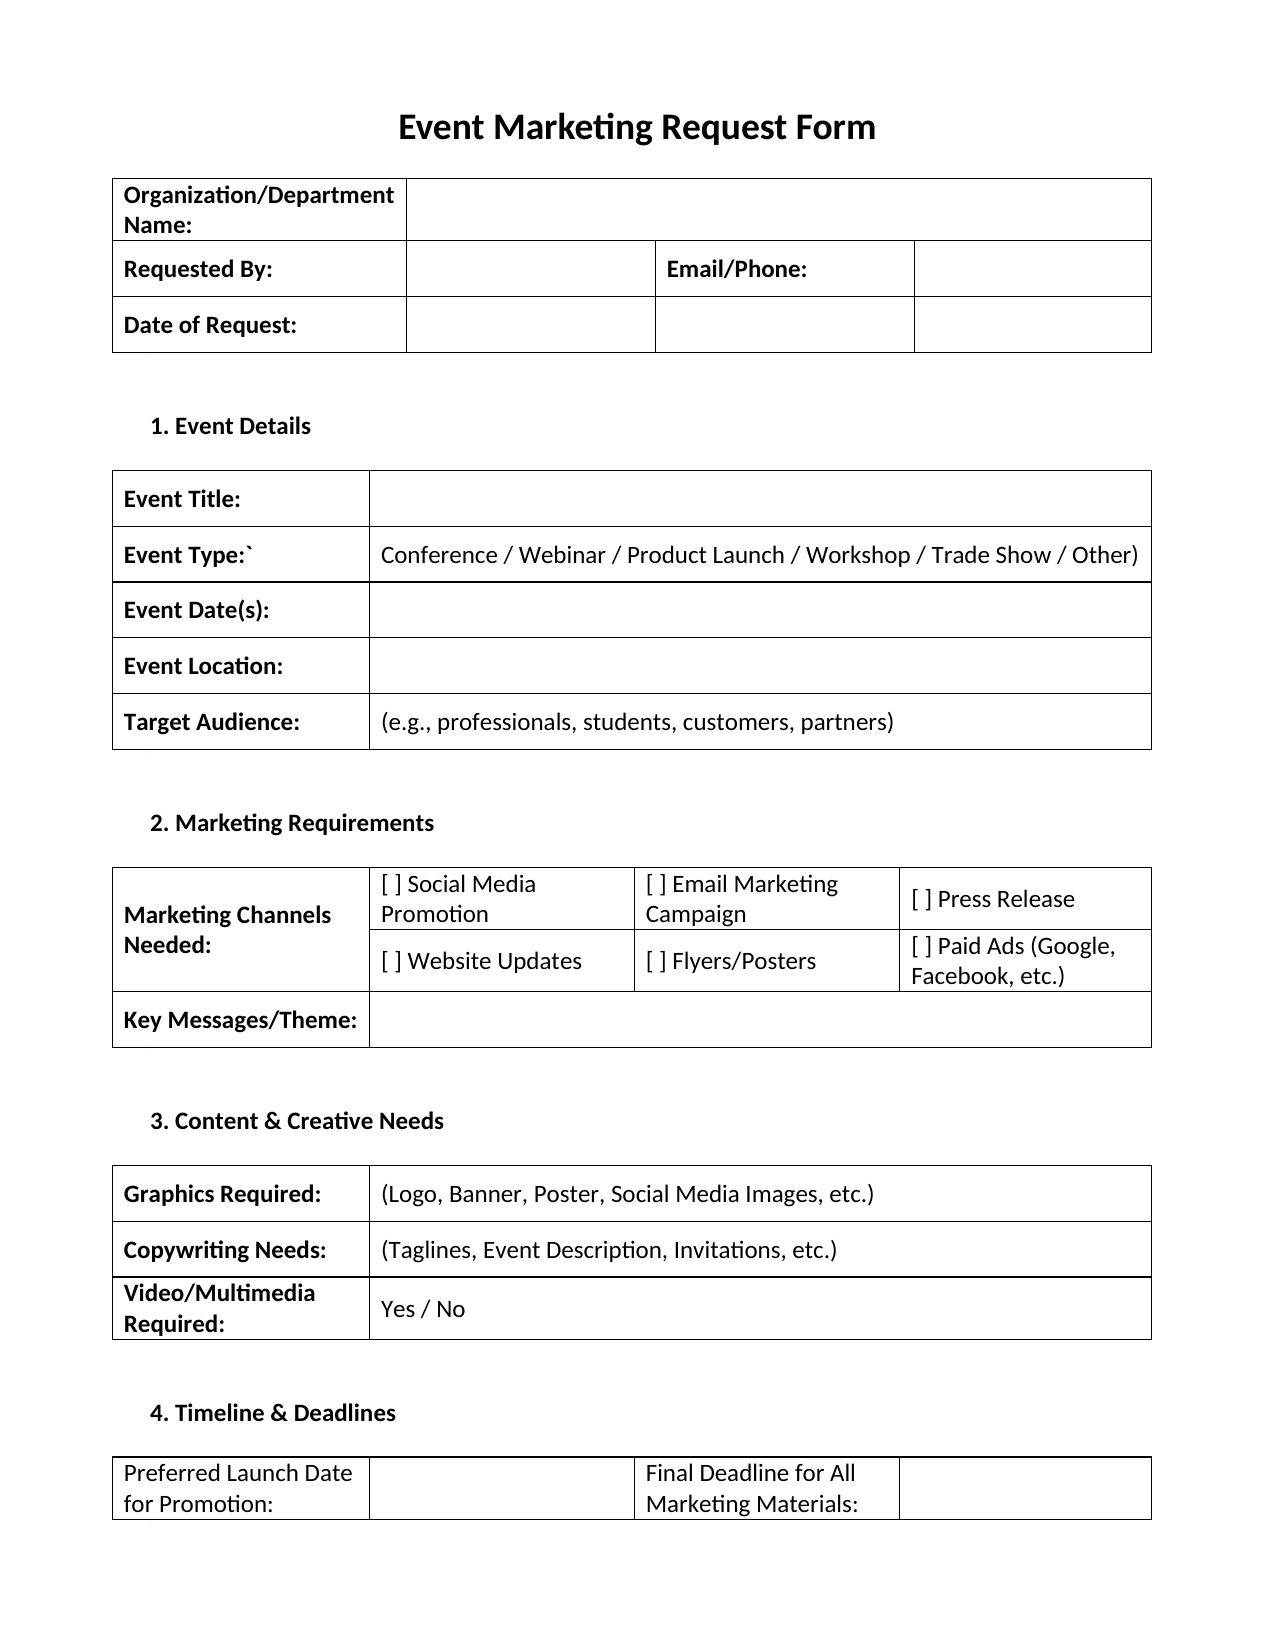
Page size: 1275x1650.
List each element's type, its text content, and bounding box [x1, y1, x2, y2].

table_header [ ] Email Marketing Campaign [635, 868, 899, 929]
table_cell [370, 638, 1151, 693]
table_cell (Taglines, Event Description, Invitations, etc.) [370, 1222, 1151, 1276]
table_header [370, 1458, 634, 1518]
table_cell Yes / No [370, 1278, 1151, 1338]
table_cell Requested By: [113, 241, 406, 296]
table_cell [407, 241, 655, 296]
text 4. Timeline & Deadlines [150, 1397, 1125, 1427]
table_header [900, 1458, 1151, 1518]
table_cell Target Audience: [113, 694, 369, 749]
table_cell [407, 297, 655, 352]
table_cell [656, 297, 914, 352]
table_cell [915, 297, 1151, 352]
table_header Event Title: [113, 471, 369, 526]
text 3. Content & Creative Needs [150, 1105, 1125, 1136]
text 1. Event Details [150, 410, 1125, 441]
table_cell Email/Phone: [656, 241, 914, 296]
table_cell (e.g., professionals, students, customers, partners) [370, 694, 1151, 749]
table_cell [ ] Flyers/Posters [635, 930, 899, 991]
table_header Preferred Launch Date for Promotion: [113, 1458, 369, 1518]
table_cell [370, 583, 1151, 637]
table_cell Key Messages/Theme: [113, 992, 369, 1047]
text Event Marketing Request Form [150, 103, 1125, 149]
table_header Graphics Required: [113, 1166, 369, 1221]
table_header Organization/Department Name: [113, 179, 406, 240]
table_cell Conference / Webinar / Product Launch / Workshop / Trade Show / Other) [370, 527, 1151, 581]
table_cell [ ] Website Updates [370, 930, 634, 991]
table_header Marketing Channels Needed: [113, 868, 369, 991]
table_header [ ] Social Media Promotion [370, 868, 634, 929]
table_cell Event Type:` [113, 527, 369, 581]
table_cell Video/Multimedia Required: [113, 1278, 369, 1338]
table_header Final Deadline for All Marketing Materials: [635, 1458, 899, 1518]
table_header [ ] Press Release [900, 868, 1151, 929]
text 2. Marketing Requirements [150, 807, 1125, 838]
table_cell [ ] Paid Ads (Google, Facebook, etc.) [900, 930, 1151, 991]
table_cell [915, 241, 1151, 296]
table_cell Date of Request: [113, 297, 406, 352]
table_header [370, 471, 1151, 526]
table_cell Event Location: [113, 638, 369, 693]
table_cell Event Date(s): [113, 583, 369, 637]
table_header [407, 179, 1151, 240]
table_cell [370, 992, 1151, 1047]
table_header (Logo, Banner, Poster, Social Media Images, etc.) [370, 1166, 1151, 1221]
table_cell Copywriting Needs: [113, 1222, 369, 1276]
